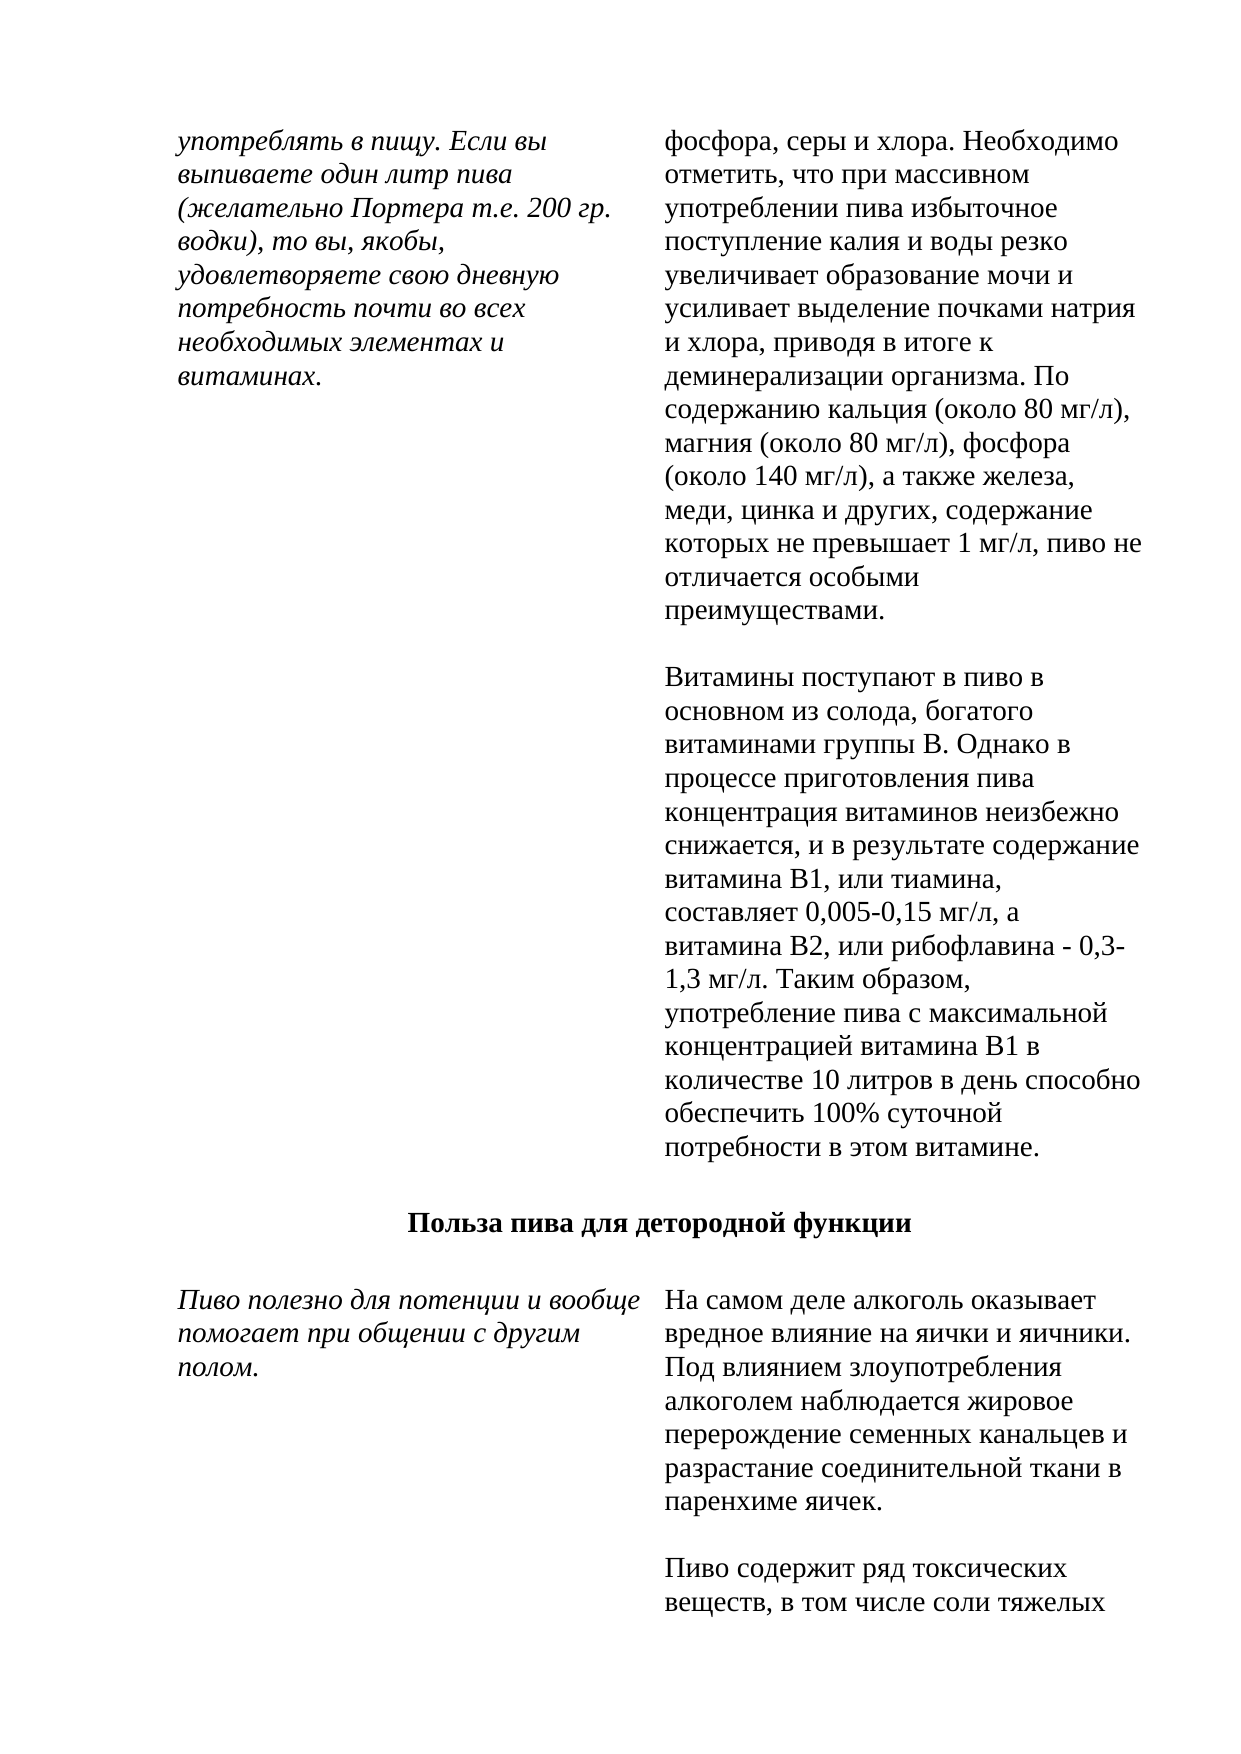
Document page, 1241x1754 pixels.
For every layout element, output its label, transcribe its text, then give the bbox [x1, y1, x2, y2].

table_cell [173, 1277, 660, 1622]
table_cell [173, 118, 660, 1167]
table_cell Польза пива для детородной функции [173, 1167, 1147, 1277]
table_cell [660, 118, 1147, 1167]
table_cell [660, 1277, 1147, 1622]
